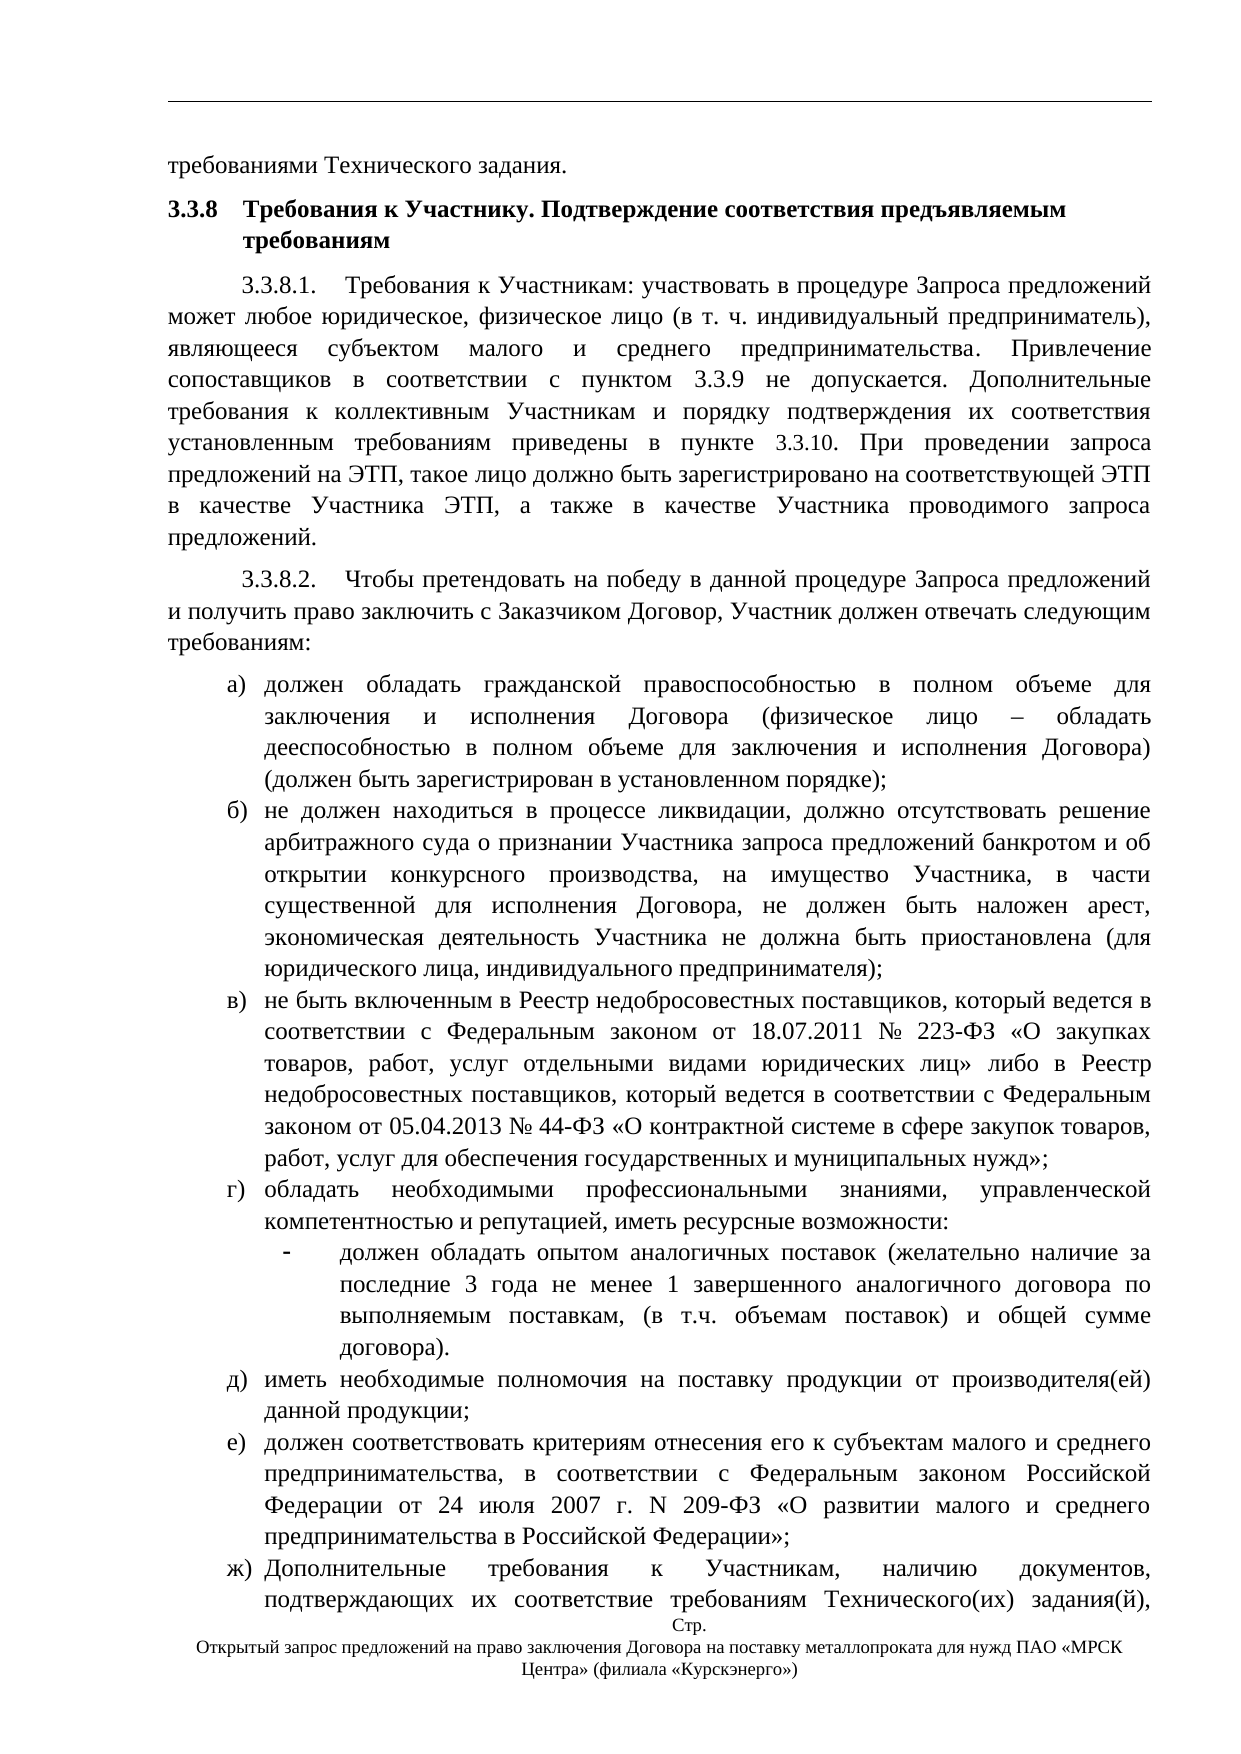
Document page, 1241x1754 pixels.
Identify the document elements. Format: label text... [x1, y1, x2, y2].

list обладать необходимыми профессиональными знаниями, управленческой компетентностью и репутацией, иметь ресурсные возможности: [227, 1174, 1152, 1234]
list должен обладать гражданской правоспособностью в полном объеме для заключения и исполнения Договора (физическое лицо – обладать дееспособностью в полном объеме для заключения и исполнения Договора) (должен быть зарегистрирован в установленном порядке); [227, 669, 1152, 793]
list должен обладать опытом аналогичных поставок (желательно наличие за последние 3 года не менее 1 завершенного аналогичного договора по выполняемым поставкам, (в т.ч. объемам поставок) и общей сумме договора). [282, 1237, 1152, 1361]
list должен соответствовать критериям отнесения его к субъектам малого и среднего предпринимательства, в соответствии с Федеральным законом Российской Федерации от 24 июля 2007 г. N 209-ФЗ «О развитии малого и среднего предпринимательства в Российской Федерации»; [227, 1427, 1152, 1550]
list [227, 1553, 1152, 1613]
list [168, 150, 1150, 179]
list не должен находиться в процессе ликвидации, должно отсутствовать решение арбитражного суда о признании Участника запроса предложений банкротом и об открытии конкурсного производства, на имущество Участника, в части существенной для исполнения Договора, не должен быть наложен арест, экономическая деятельность Участника не должна быть приостановлена (для юридического лица, индивидуального предпринимателя); [227, 796, 1152, 982]
list Требования к Участникам: участвовать в процедуре Запроса предложений может любое юридическое, физическое лицо (в т. ч. индивидуальный предприниматель), являющееся субъектом малого и среднего предпринимательства. Привлечение сопоставщиков в соответствии с пунктом 3.3.9 не допускается. Дополнительные требования к коллективным Участникам и порядку подтверждения их соответствия установленным требованиям приведены в пункте 3.3.10. При проведении запроса предложений на ЭТП, такое лицо должно быть зарегистрировано на соответствующей ЭТП в качестве Участника ЭТП, а также в качестве Участника проводимого запроса предложений. [168, 270, 1152, 551]
subtitle Требования к Участнику. Подтверждение соответствия предъявляемым требованиям [168, 194, 1152, 254]
list не быть включенным в Реестр недобросовестных поставщиков, который ведется в соответствии с Федеральным законом от 18.07.2011 № 223-ФЗ «О закупках товаров, работ, услуг отдельными видами юридических лиц» либо в Реестр недобросовестных поставщиков, который ведется в соответствии с Федеральным законом от 05.04.2013 № 44-ФЗ «О контрактной системе в сфере закупок товаров, работ, услуг для обеспечения государственных и муниципальных нужд»; [227, 985, 1152, 1171]
list иметь необходимые полномочия на поставку продукции от производителя(ей) данной продукции; [227, 1364, 1152, 1424]
list Чтобы претендовать на победу в данной процедуре Запроса предложений и получить право заключить с Заказчиком Договор, Участник должен отвечать следующим требованиям: [168, 564, 1152, 656]
